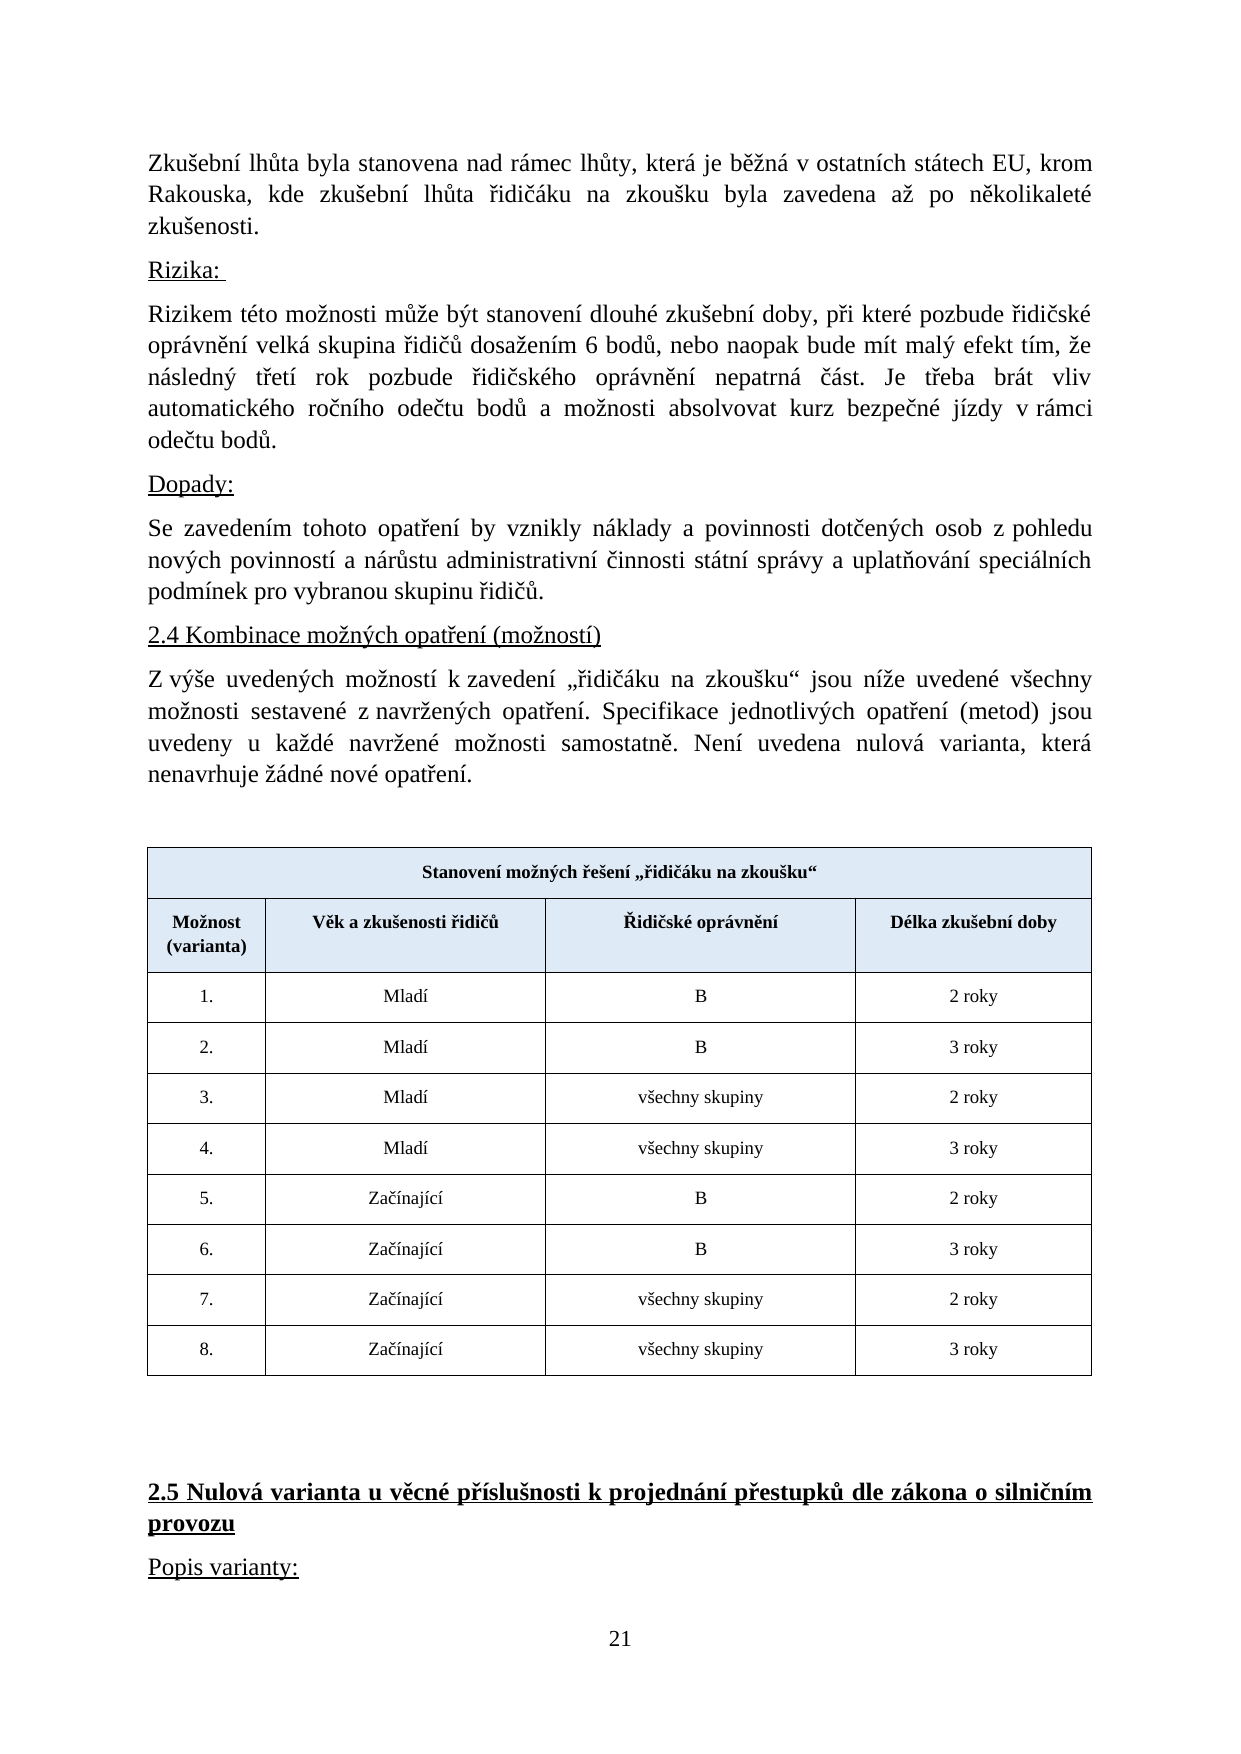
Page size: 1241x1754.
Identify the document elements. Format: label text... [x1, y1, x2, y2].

table_header Stanovení možných řešení „řidičáku na zkoušku“ [148, 848, 1091, 898]
text 2.5 Nulová varianta u věcné příslušnosti k projednání přestupků dle zákona o silničním provozu [148, 1503, 1093, 1537]
table_cell Mladí [266, 1124, 545, 1173]
table_cell B [546, 973, 855, 1022]
table_cell Mladí [266, 973, 545, 1022]
table_cell B [546, 1175, 855, 1224]
table_cell Začínající [266, 1225, 545, 1274]
table_cell B [546, 1023, 855, 1073]
table_cell B [546, 1225, 855, 1274]
table_cell všechny skupiny [546, 1275, 855, 1325]
table_cell Délka zkušební doby [856, 899, 1091, 972]
table_cell Začínající [266, 1275, 545, 1325]
table_cell Začínající [266, 1326, 545, 1375]
table_cell 3. [148, 1074, 265, 1123]
table_cell všechny skupiny [546, 1074, 855, 1123]
text Dopady: [148, 469, 1093, 498]
table_cell 2 roky [856, 973, 1091, 1022]
table_cell 3 roky [856, 1225, 1091, 1274]
table_cell 7. [148, 1275, 265, 1325]
table_cell 2 roky [856, 1175, 1091, 1224]
text 2.5 Nulová varianta u věcné příslušnosti k projednání přestupků dle zákona o silničním provozu [148, 1477, 1093, 1502]
text Popis varianty: [148, 1552, 1093, 1581]
table_cell Začínající [266, 1175, 545, 1224]
table_cell Mladí [266, 1074, 545, 1123]
table_cell 3 roky [856, 1023, 1091, 1073]
table_cell 6. [148, 1225, 265, 1274]
table_cell všechny skupiny [546, 1326, 855, 1375]
text Zkušební lhůta byla stanovena nad rámec lhůty, která je běžná v ostatních státech EU, krom Rakouska, kde zkušební lhůta řidičáku na zkoušku byla zavedena až po několikaleté zkušenosti. [148, 148, 1093, 239]
table_cell 1. [148, 973, 265, 1022]
table_cell 2 roky [856, 1275, 1091, 1325]
table_cell 2. [148, 1023, 265, 1073]
table_cell 3 roky [856, 1124, 1091, 1173]
text Z výše uvedených možností k zavedení „řidičáku na zkoušku“ jsou níže uvedené všechny možnosti sestavené z navržených opatření. Specifikace jednotlivých opatření (metod) jsou uvedeny u každé navržené možnosti samostatně. Není uvedena nulová varianta, která nenavrhuje žádné nové opatření. [148, 664, 1093, 788]
table_cell Věk a zkušenosti řidičů [266, 899, 545, 972]
table_cell Možnost (varianta) [148, 899, 265, 972]
text 2.4 Kombinace možných opatření (možností) [148, 620, 1093, 649]
table_cell 8. [148, 1326, 265, 1375]
table_cell 5. [148, 1175, 265, 1224]
table_cell Řidičské oprávnění [546, 899, 855, 972]
table_cell všechny skupiny [546, 1124, 855, 1173]
table_cell Mladí [266, 1023, 545, 1073]
table_cell 2 roky [856, 1074, 1091, 1123]
table_cell 3 roky [856, 1326, 1091, 1375]
text Rizikem této možnosti může být stanovení dlouhé zkušební doby, při které pozbude řidičské oprávnění velká skupina řidičů dosažením 6 bodů, nebo naopak bude mít malý efekt tím, že následný třetí rok pozbude řidičského oprávnění nepatrná část. Je třeba brát vliv automatického ročního odečtu bodů a možnosti absolvovat kurz bezpečné jízdy v rámci odečtu bodů. [148, 299, 1093, 454]
table_cell 4. [148, 1124, 265, 1173]
text Se zavedením tohoto opatření by vznikly náklady a povinnosti dotčených osob z pohledu nových povinností a nárůstu administrativní činnosti státní správy a uplatňování speciálních podmínek pro vybranou skupinu řidičů. [148, 513, 1093, 605]
text Rizika: [148, 255, 1093, 283]
